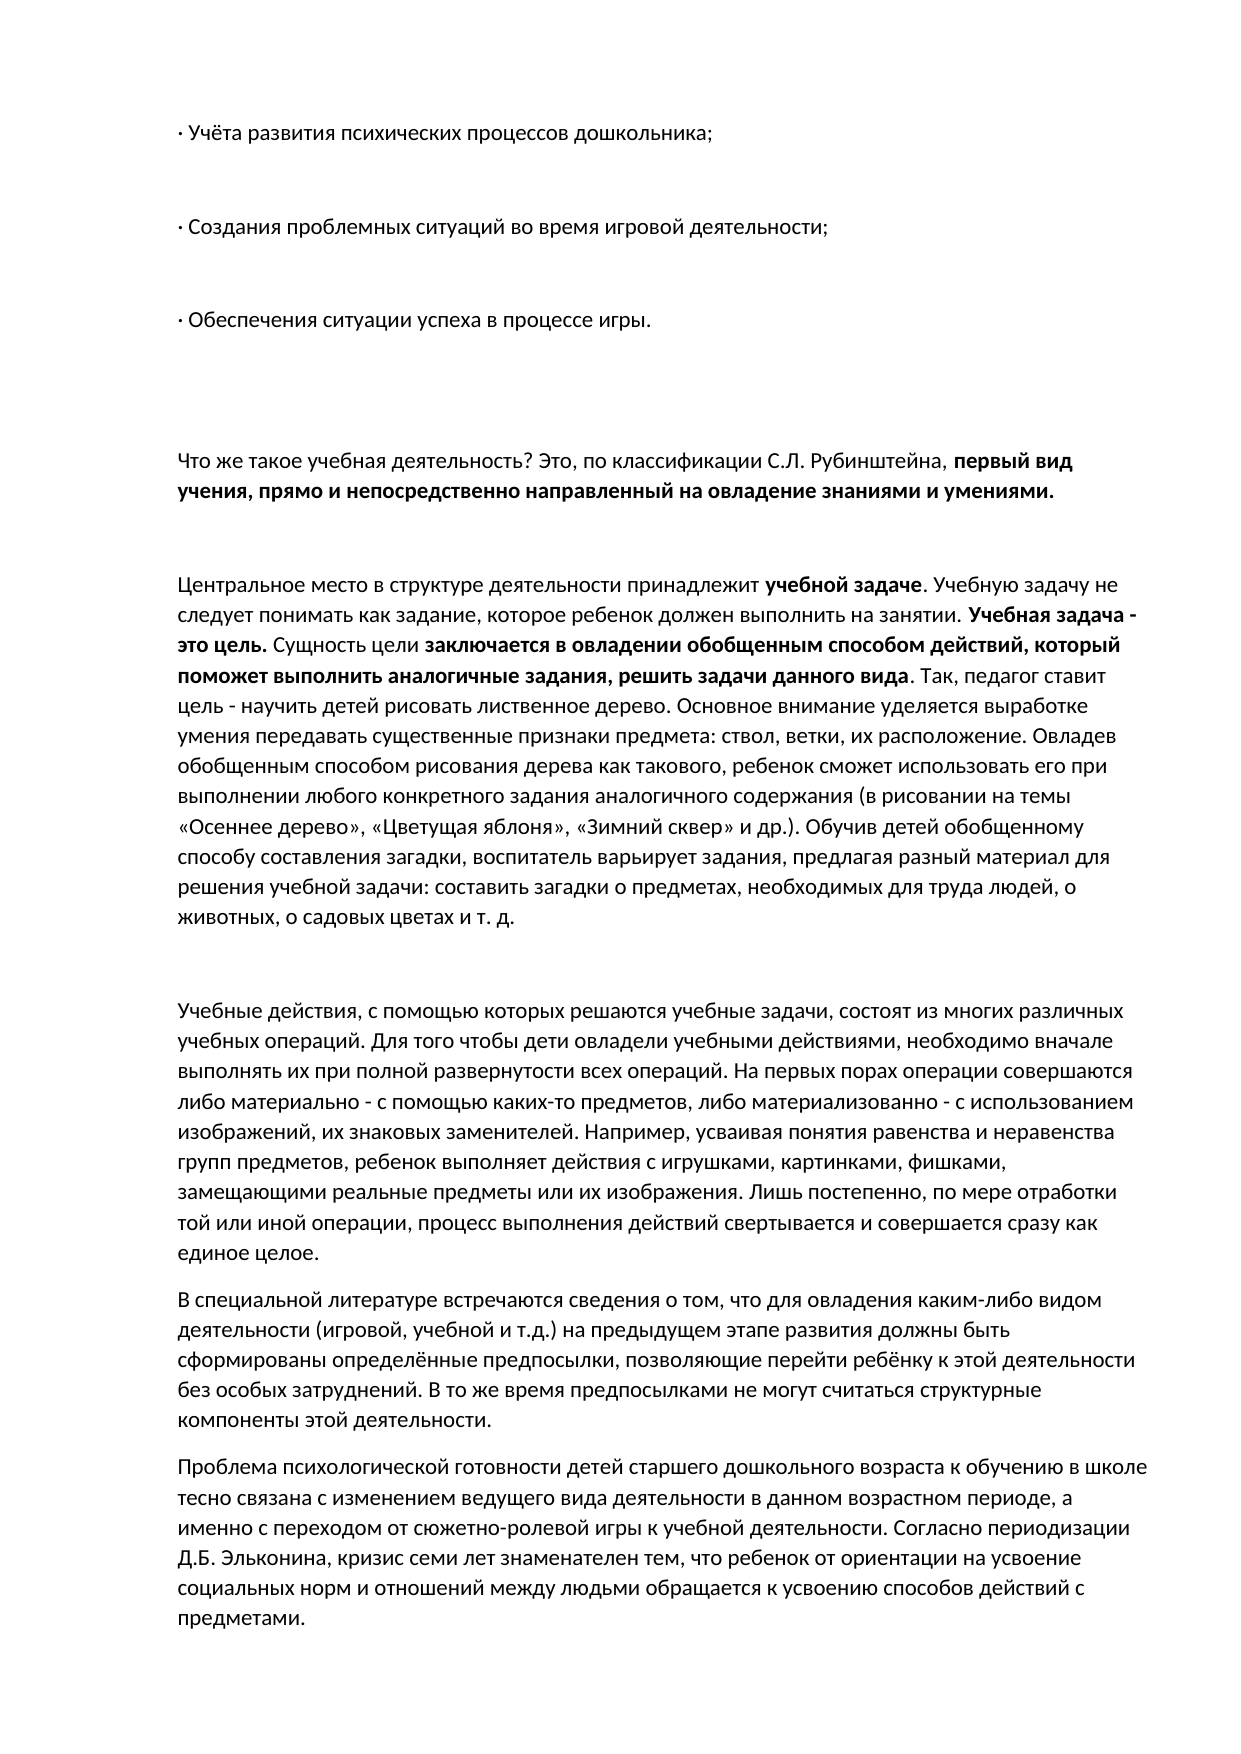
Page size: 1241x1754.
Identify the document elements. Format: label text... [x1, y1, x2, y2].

text · Обеспечения ситуации успеха в процессе игры. [177, 306, 1152, 334]
text Что же такое учебная деятельность? Это, по классификации С.Л. Рубинштейна, первый вид учения, прямо и непосредственно направленный на овладение знаниями и умениями. [177, 446, 1152, 504]
text · Учёта развития психических процессов дошкольника; [177, 118, 1152, 146]
text · Создания проблемных ситуаций во время игровой деятельности; [177, 212, 1152, 240]
text Центральное место в структуре деятельности принадлежит учебной задаче. Учебную задачу не следует понимать как задание, которое ребенок должен выполнить на занятии. Учебная задача - это цель. Сущность цели заключается в овладении обобщенным способом действий, который поможет выполнить аналогичные задания, решить задачи данного вида. Так, педагог ставит цель - научить детей рисовать лиственное дерево. Основное внимание уделяется выработке умения передавать существенные признаки предмета: ствол, ветки, их расположение. Овладев обобщенным способом рисования дерева как такового, ребенок сможет использовать его при выполнении любого конкретного задания аналогичного содержания (в рисовании на темы «Осеннее дерево», «Цветущая яблоня», «Зимний сквер» и др.). Обучив детей обобщенному способу составления загадки, воспитатель варьирует задания, предлагая разный материал для решения учебной задачи: составить загадки о предметах, необходимых для труда людей, о животных, о садовых цветах и т. д. [177, 570, 1152, 931]
text В специальной литературе встречаются сведения о том, что для овладения каким-либо видом деятельности (игровой, учебной и т.д.) на предыдущем этапе развития должны быть сформированы определённые предпосылки, позволяющие перейти ребёнку к этой деятельности без особых затруднений. В то же время предпосылками не могут считаться структурные компоненты этой деятельности. [177, 1285, 1152, 1434]
text Учебные действия, с помощью которых решаются учебные задачи, состоят из многих различных учебных операций. Для того чтобы дети овладели учебными действиями, необходимо вначале выполнять их при полной развернутости всех операций. На первых порах операции совершаются либо материально - с помощью каких-то предметов, либо материализованно - с использованием изображений, их знаковых заменителей. Например, усваивая понятия равенства и неравенства групп предметов, ребенок выполняет действия с игрушками, картинками, фишками, замещающими реальные предметы или их изображения. Лишь постепенно, по мере отработки той или иной операции, процесс выполнения действий свертывается и совершается сразу как единое целое. [177, 996, 1152, 1266]
text Проблема психологической готовности детей старшего дошкольного возраста к обучению в школе тесно связана с изменением ведущего вида деятельности в данном возрастном периоде, а именно с переходом от сюжетно-ролевой игры к учебной деятельности. Согласно периодизации Д.Б. Эльконина, кризис семи лет знаменателен тем, что ребенок от ориентации на усвоение социальных норм и отношений между людьми обращается к усвоению способов действий с предметами. [177, 1452, 1152, 1632]
